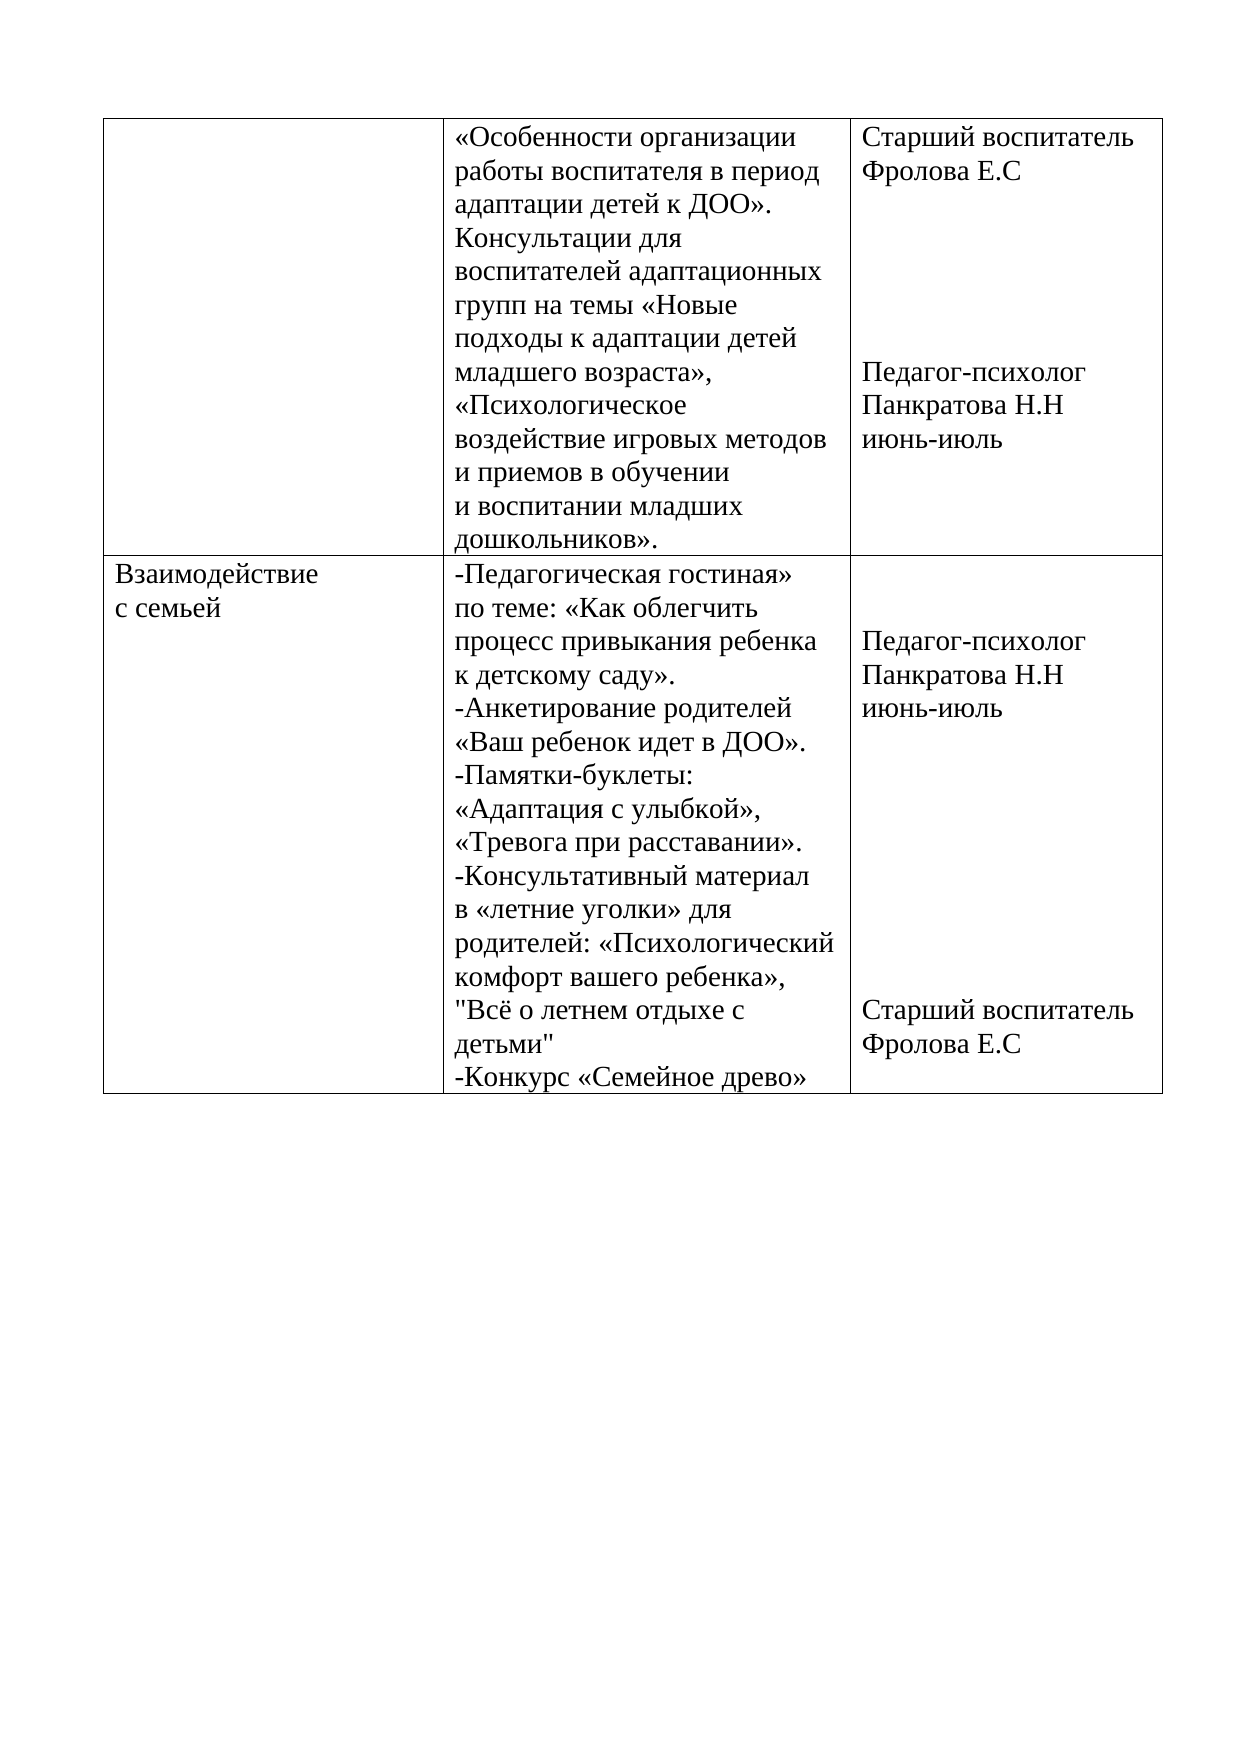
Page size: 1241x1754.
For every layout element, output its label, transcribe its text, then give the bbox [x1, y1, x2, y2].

table_cell Педагог-психолог Панкратова Н.Н июнь-июль Старший воспитатель Фролова Е.С [851, 556, 1162, 1093]
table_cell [444, 119, 850, 555]
table_cell Взаимодействие с семьей [104, 556, 443, 1093]
table_cell -Педагогическая гостиная» по теме: «Как облегчить процесс привыкания ребенка к детскому саду». -Анкетирование родителей «Ваш ребенок идет в ДОО». -Памятки-буклеты: «Адаптация с улыбкой», «Тревога при расставании». -Консультативный материал в «летние уголки» для родителей: «Психологический комфорт вашего ребенка», "Всё о летнем отдыхе с детьми" -Конкурс «Семейное древо» [444, 556, 850, 1093]
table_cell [104, 119, 443, 555]
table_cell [851, 119, 1162, 555]
